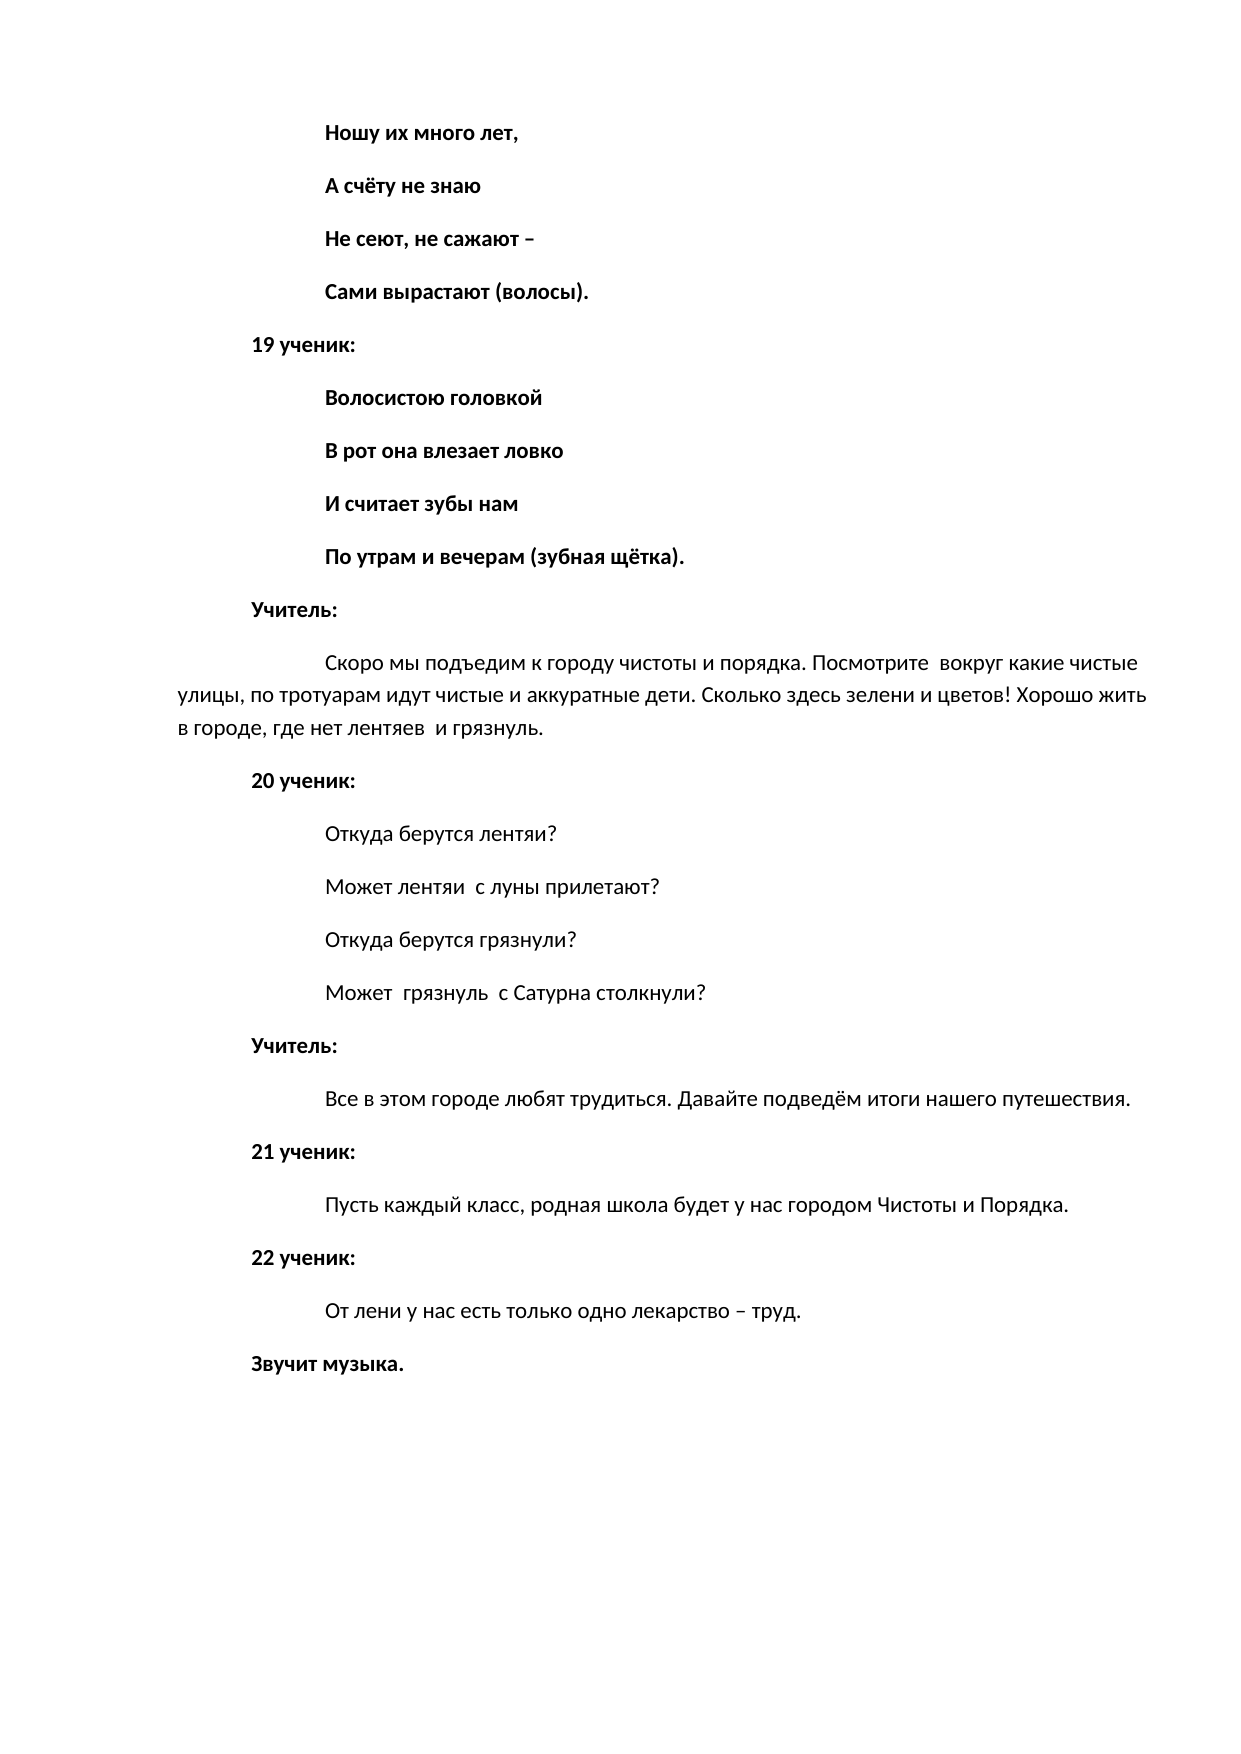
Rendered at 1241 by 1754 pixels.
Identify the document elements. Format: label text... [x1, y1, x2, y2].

text Звучит музыка. [177, 1349, 1152, 1377]
text Все в этом городе любят трудиться. Давайте подведём итоги нашего путешествия. [177, 1084, 1152, 1112]
text Учитель: [177, 1031, 1152, 1059]
text Скоро мы подъедим к городу чистоты и порядка. Посмотрите вокруг какие чистые улицы, по тротуарам идут чистые и аккуратные дети. Сколько здесь зелени и цветов! Хорошо жить в городе, где нет лентяев и грязнуль. [177, 648, 1152, 741]
text Может лентяи с луны прилетают? [177, 872, 1152, 900]
text Откуда берутся лентяи? [177, 819, 1152, 847]
text 22 ученик: [177, 1243, 1152, 1271]
text В рот она влезает ловко [177, 436, 1152, 464]
text Откуда берутся грязнули? [177, 925, 1152, 953]
text Не сеют, не сажают – [177, 224, 1152, 252]
text По утрам и вечерам (зубная щётка). [177, 542, 1152, 570]
text От лени у нас есть только одно лекарство – труд. [177, 1296, 1152, 1324]
text Ношу их много лет, [177, 118, 1152, 146]
text Волосистою головкой [177, 383, 1152, 411]
text 21 ученик: [177, 1137, 1152, 1165]
text А счёту не знаю [177, 171, 1152, 199]
text Сами вырастают (волосы). [177, 277, 1152, 305]
text Может грязнуль с Сатурна столкнули? [177, 978, 1152, 1006]
text 20 ученик: [177, 766, 1152, 794]
text 19 ученик: [177, 330, 1152, 358]
text Пусть каждый класс, родная школа будет у нас городом Чистоты и Порядка. [177, 1190, 1152, 1218]
text И считает зубы нам [177, 489, 1152, 517]
text Учитель: [177, 595, 1152, 623]
